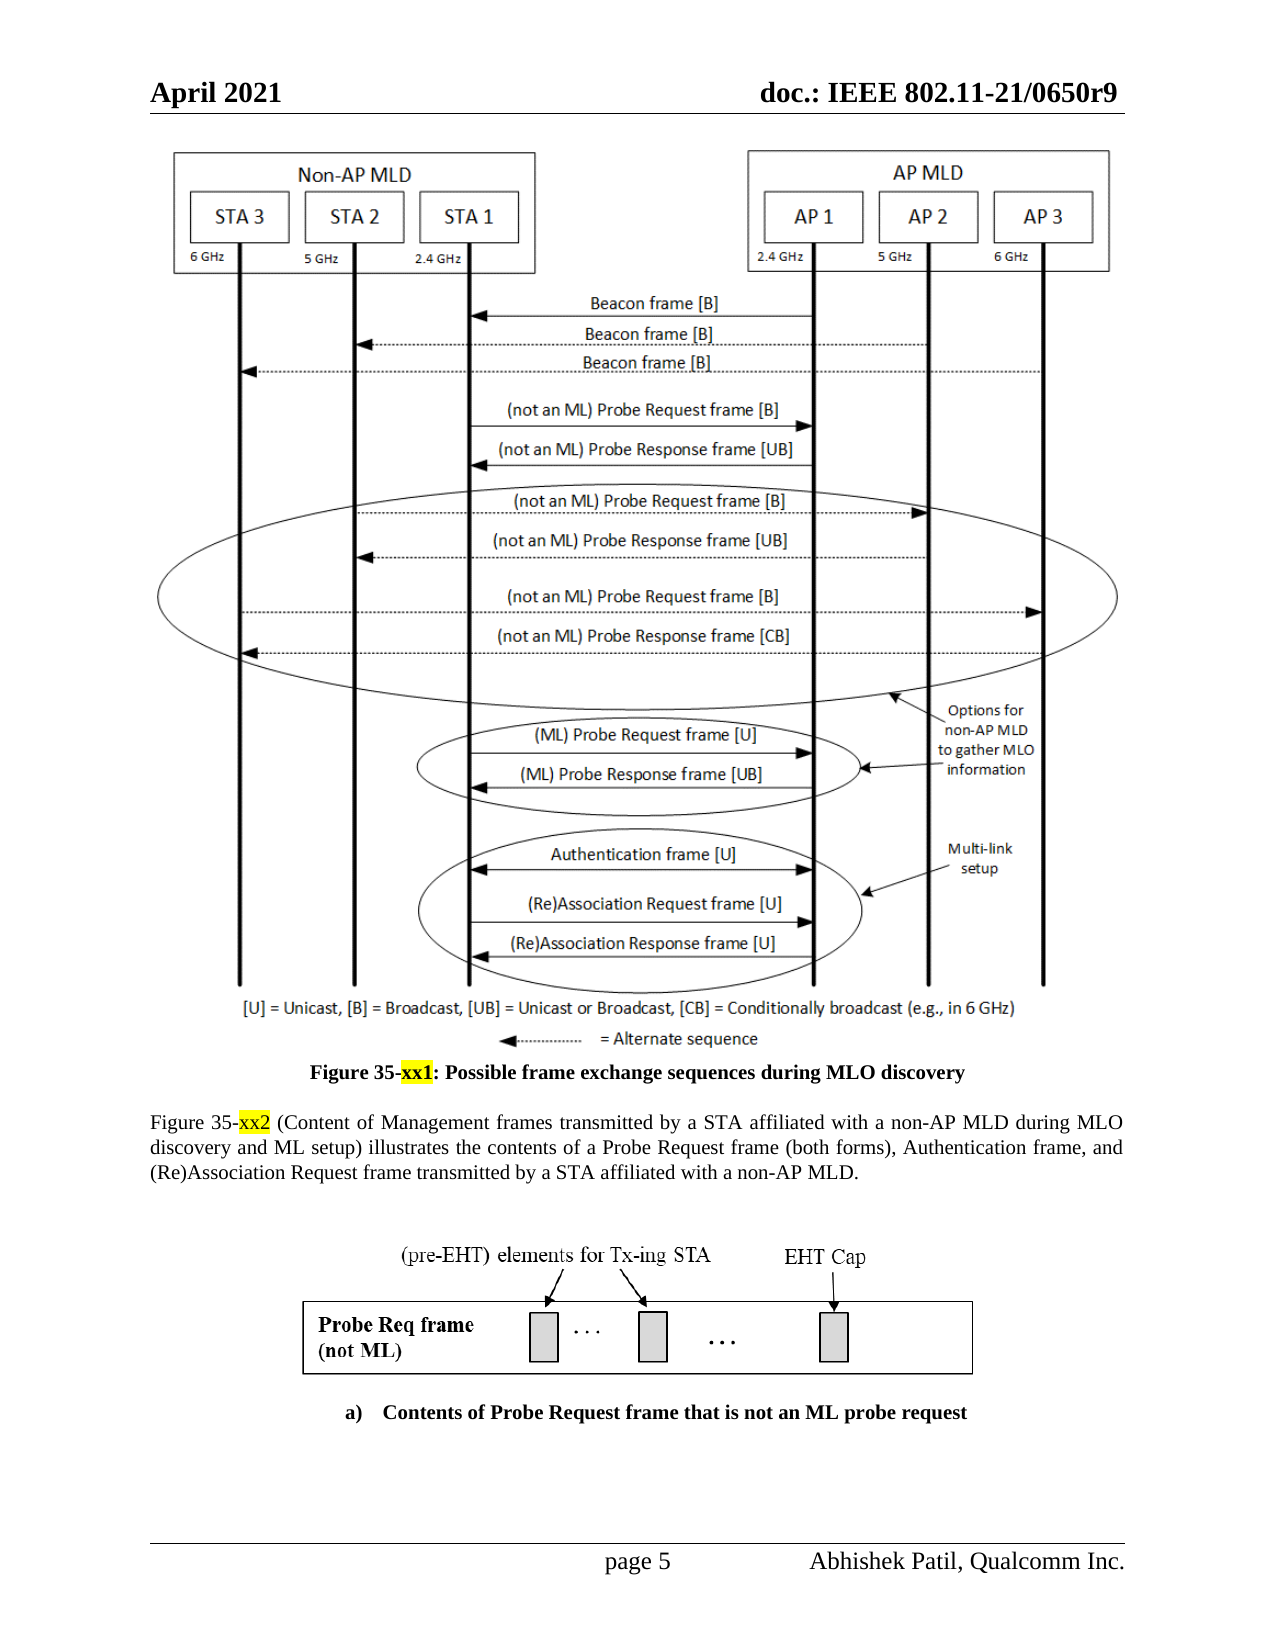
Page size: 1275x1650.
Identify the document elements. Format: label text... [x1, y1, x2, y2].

text Figure 35-xx1: Possible frame exchange sequences during MLO discovery [433, 1059, 1125, 1084]
picture [156, 150, 1119, 1060]
text Figure 35-xx1: Possible frame exchange sequences during MLO discovery [150, 1059, 401, 1084]
text Figure 35-xx2 (Content of Management frames transmitted by a STA affiliated with a non-AP MLD during MLO discovery and ML setup) illustrates the contents of a Probe Request frame (both forms), Authentication frame, and (Re)Association Request frame transmitted by a STA affiliated with a non-AP MLD. [150, 1109, 1125, 1184]
picture [302, 1234, 973, 1375]
table_header Contents of Probe Request frame that is not an ML probe request [178, 1209, 1097, 1449]
